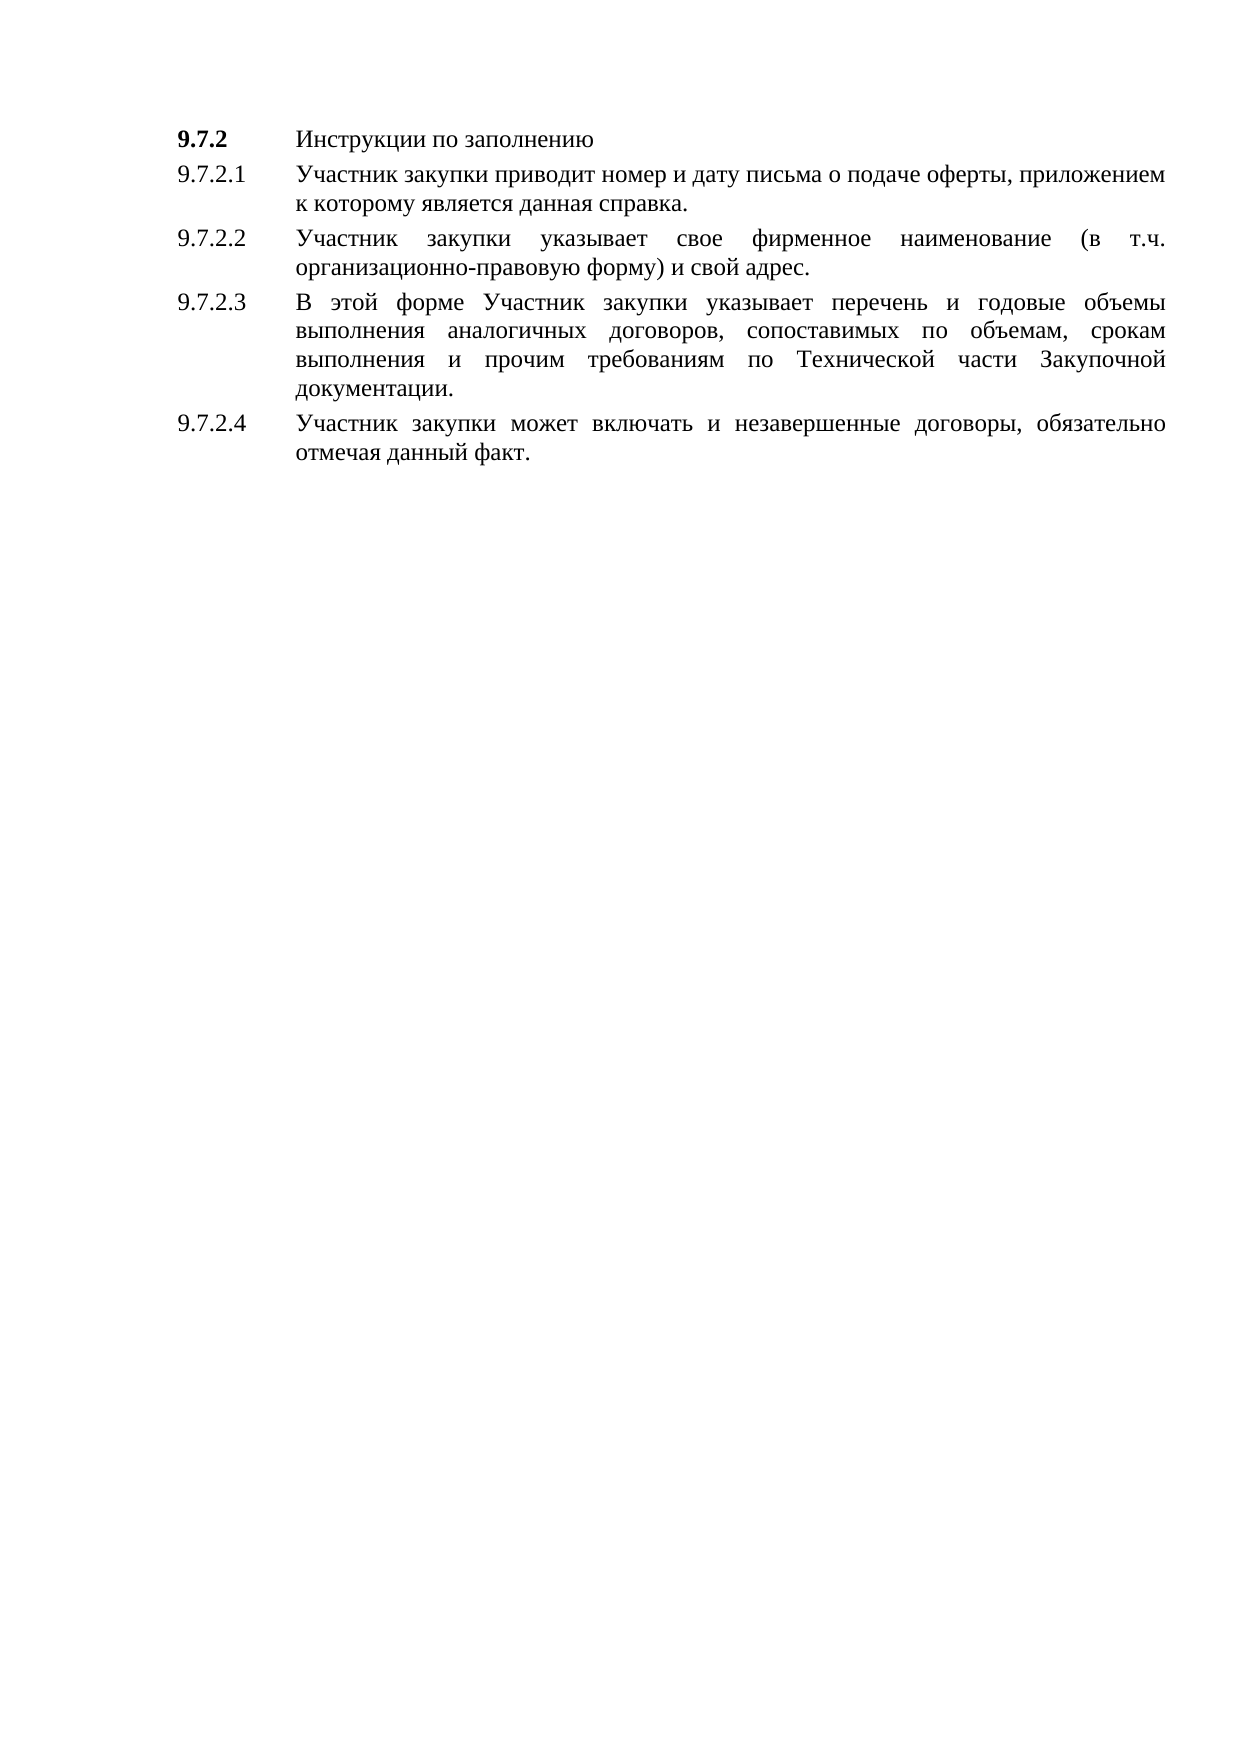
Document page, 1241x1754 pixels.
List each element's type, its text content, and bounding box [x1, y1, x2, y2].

list В этой форме Участник закупки указывает перечень и годовые объемы выполнения аналогичных договоров, сопоставимых по объемам, срокам выполнения и прочим требованиям по Технической части Закупочной документации. [177, 287, 1167, 402]
list Участник закупки приводит номер и дату письма о подаче оферты, приложением к которому является данная справка. [177, 159, 1167, 217]
list Участник закупки может включать и незавершенные договоры, обязательно отмечая данный факт. [177, 408, 1167, 466]
list Инструкции по заполнению [177, 124, 1167, 153]
list Участник закупки указывает свое фирменное наименование (в т.ч. организационно-правовую форму) и свой адрес. [177, 223, 1167, 281]
